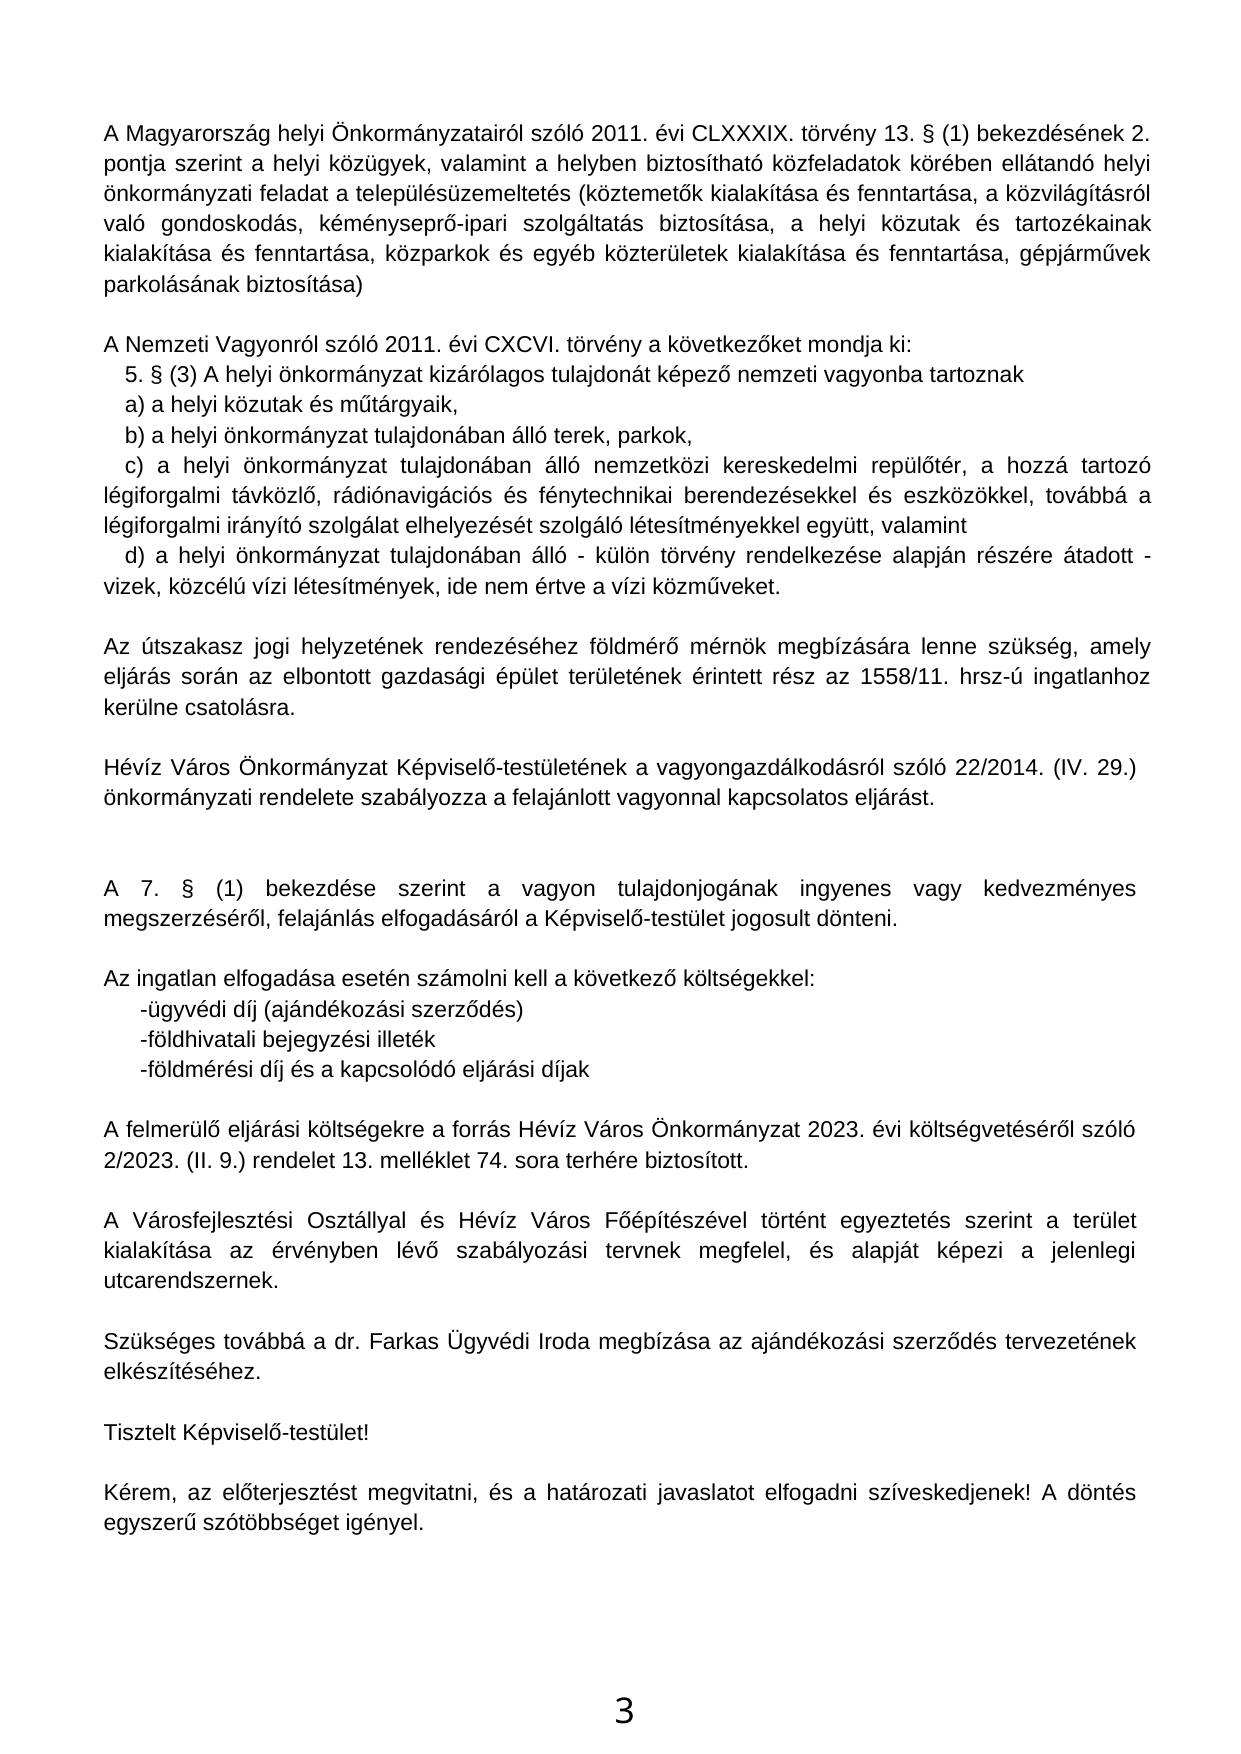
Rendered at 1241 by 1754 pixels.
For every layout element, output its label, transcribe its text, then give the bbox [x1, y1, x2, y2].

text Szükséges továbbá a dr. Farkas Ügyvédi Iroda megbízása az ajándékozási szerződés tervezetének elkészítéséhez. [103, 1328, 1137, 1384]
text A Magyarország helyi Önkormányzatairól szóló 2011. évi CLXXXIX. törvény 13. § (1) bekezdésének 2. pontja szerint a helyi közügyek, valamint a helyben biztosítható közfeladatok körében ellátandó helyi önkormányzati feladat a településüzemeltetés (köztemetők kialakítása és fenntartása, a közvilágításról való gondoskodás, kéményseprő-ipari szolgáltatás biztosítása, a helyi közutak és tartozékainak kialakítása és fenntartása, közparkok és egyéb közterületek kialakítása és fenntartása, gépjárművek parkolásának biztosítása) [103, 119, 1152, 297]
text b) a helyi önkormányzat tulajdonában álló terek, parkok, [103, 422, 1152, 448]
text d) a helyi önkormányzat tulajdonában álló - külön törvény rendelkezése alapján részére átadott - vizek, közcélú vízi létesítmények, ide nem értve a vízi közműveket. [103, 542, 1152, 599]
text A felmerülő eljárási költségekre a forrás Hévíz Város Önkormányzat 2023. évi költségvetéséről szóló 2/2023. (II. 9.) rendelet 13. melléklet 74. sora terhére biztosított. [103, 1116, 1137, 1173]
text Hévíz Város Önkormányzat Képviselő-testületének a vagyongazdálkodásról szóló 22/2014. (IV. 29.) önkormányzati rendelete szabályozza a felajánlott vagyonnal kapcsolatos eljárást. [103, 754, 1137, 810]
text Kérem, az előterjesztést megvitatni, és a határozati javaslatot elfogadni szíveskedjenek! A döntés egyszerű szótöbbséget igényel. [103, 1479, 1137, 1535]
text Az ingatlan elfogadása esetén számolni kell a következő költségekkel: [103, 965, 1137, 992]
text c) a helyi önkormányzat tulajdonában álló nemzetközi kereskedelmi repülőtér, a hozzá tartozó légiforgalmi távközlő, rádiónavigációs és fénytechnikai berendezésekkel és eszközökkel, továbbá a légiforgalmi irányító szolgálat elhelyezését szolgáló létesítményekkel együtt, valamint [103, 452, 1152, 538]
list földhivatali bejegyzési illeték [140, 1026, 1137, 1052]
text A Városfejlesztési Osztállyal és Hévíz Város Főépítészével történt egyeztetés szerint a terület kialakítása az érvényben lévő szabályozási tervnek megfelel, és alapját képezi a jelenlegi utcarendszernek. [103, 1207, 1137, 1294]
text Az útszakasz jogi helyzetének rendezéséhez földmérő mérnök megbízására lenne szükség, amely eljárás során az elbontott gazdasági épület területének érintett rész az 1558/11. hrsz-ú ingatlanhoz kerülne csatolásra. [103, 633, 1152, 720]
list földmérési díj és a kapcsolódó eljárási díjak [140, 1056, 1137, 1082]
text a) a helyi közutak és műtárgyaik, [103, 391, 1152, 418]
text A 7. § (1) bekezdése szerint a vagyon tulajdonjogának ingyenes vagy kedvezményes megszerzéséről, felajánlás elfogadásáról a Képviselő-testület jogosult dönteni. [103, 875, 1137, 931]
list ügyvédi díj (ajándékozási szerződés) [140, 996, 1137, 1022]
text 5. § (3) A helyi önkormányzat kizárólagos tulajdonát képező nemzeti vagyonba tartoznak [103, 361, 1152, 387]
text Tisztelt Képviselő-testület! [103, 1418, 1137, 1445]
text A Nemzeti Vagyonról szóló 2011. évi CXCVI. törvény a következőket mondja ki: [103, 331, 1152, 357]
